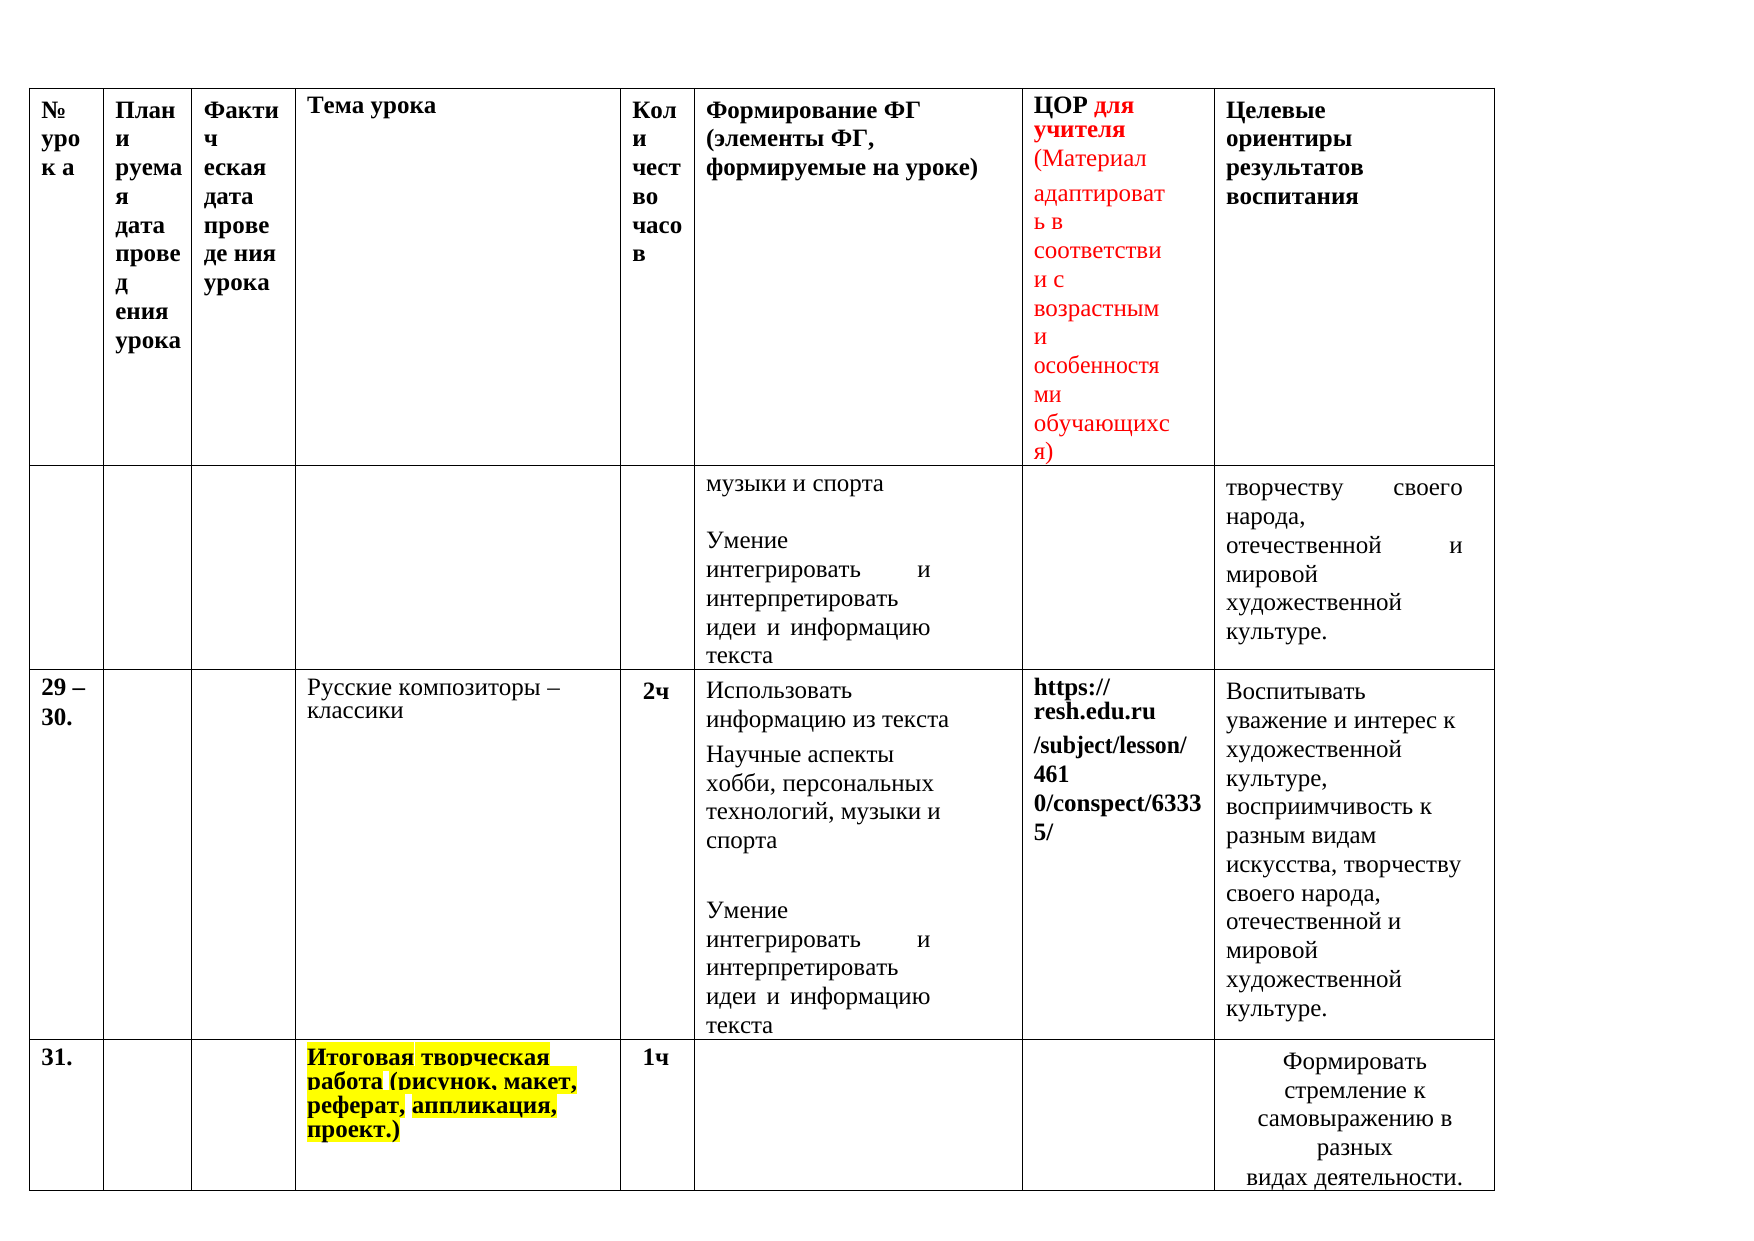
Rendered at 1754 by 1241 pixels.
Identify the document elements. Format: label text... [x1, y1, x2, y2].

table_header № урок а [30, 89, 103, 465]
table_cell музыки и спорта Умение интегрировать и интерпретировать идеи и информацию текста [695, 466, 1022, 669]
table_cell творчеству своего народа, отечественной и мировой художественной культуре. [1215, 466, 1494, 669]
table_cell [104, 1040, 191, 1189]
table_cell [192, 466, 295, 669]
table_cell 1ч [621, 1040, 694, 1189]
table_header Формирование ФГ (элементы ФГ, формируемые на уроке) [695, 89, 1022, 465]
table_cell 29 – 30. [30, 670, 103, 1039]
table_cell [621, 466, 694, 669]
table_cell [1215, 670, 1494, 1039]
table_cell Итоговая творческая работа (рисунок, макет, реферат, аппликация, проект.) [296, 1040, 620, 1189]
table_cell [30, 466, 103, 669]
table_cell [1023, 466, 1214, 669]
table_cell [296, 466, 620, 669]
table_cell 2ч [621, 670, 694, 1039]
table_cell [1023, 1040, 1214, 1189]
table_header Фактич еская дата проведе ния урока [192, 89, 295, 465]
table_cell [104, 466, 191, 669]
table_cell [695, 670, 1022, 1039]
table_header Коли чест во часо в [621, 89, 694, 465]
table_cell Русские композиторы – классики [296, 670, 620, 1039]
table_cell [192, 670, 295, 1039]
table_cell 31. [30, 1040, 103, 1189]
table_cell https://resh.edu.ru /subject/lesson/461 0/conspect/63335/ [1023, 670, 1214, 1039]
table_cell [695, 1040, 1022, 1189]
table_cell Формировать стремление к самовыражению в разных видах деятельности. [1215, 1040, 1494, 1189]
table_header Целевые ориентиры результатов воспитания [1215, 89, 1494, 465]
table_cell [192, 1040, 295, 1189]
table_header ЦОР для учителя (Материал адаптировать в соответствии с возрастными особенностями обучающихся) [1023, 89, 1214, 465]
table_cell [104, 670, 191, 1039]
table_header Плани руема я дата провед ения урока [104, 89, 191, 465]
table_header Тема урока [296, 89, 620, 465]
